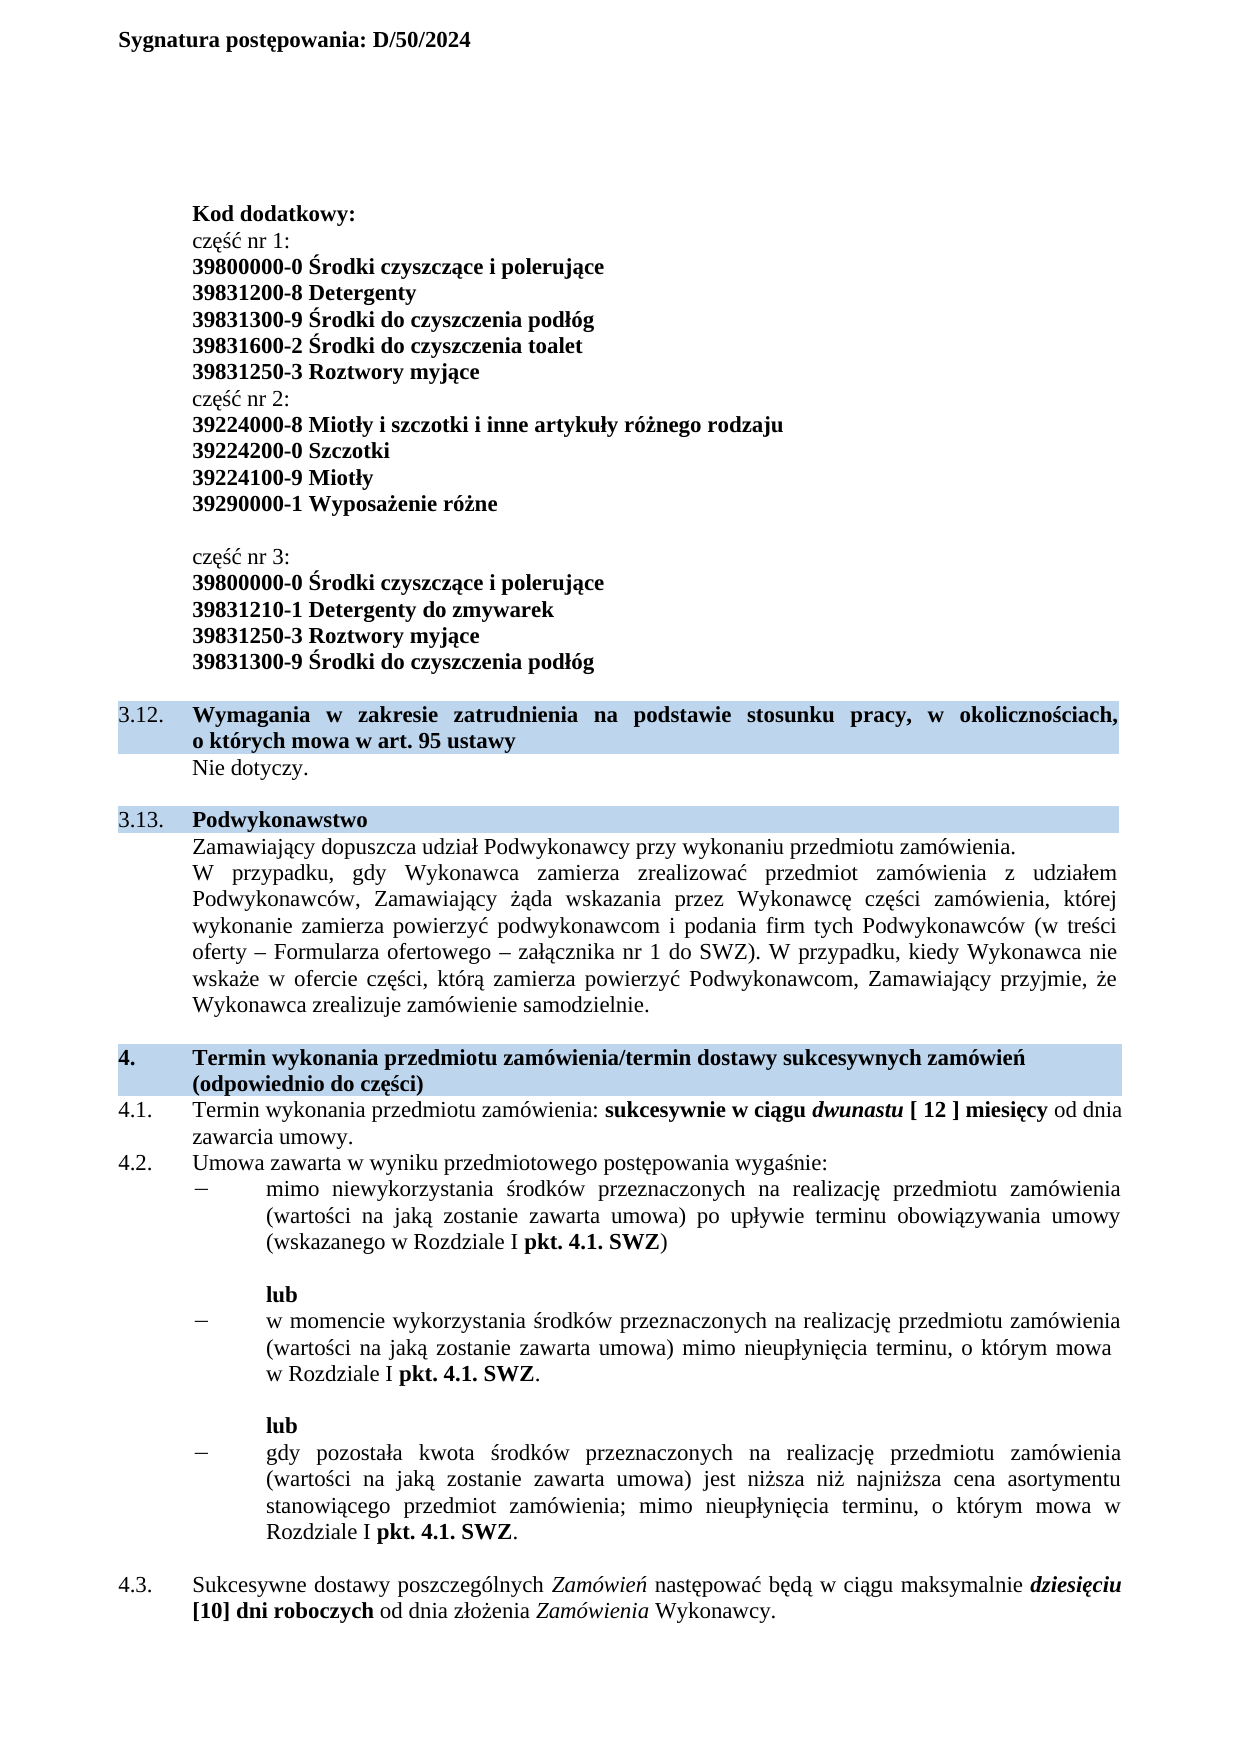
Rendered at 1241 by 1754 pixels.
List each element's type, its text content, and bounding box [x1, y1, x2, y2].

list Umowa zawarta w wyniku przedmiotowego postępowania wygaśnie: [118, 1149, 1122, 1175]
text 39831600-2 Środki do czyszczenia toalet [192, 332, 1119, 358]
text 39224100-9 Miotły [192, 464, 1119, 490]
text 39831200-8 Detergenty [192, 279, 1119, 306]
list Podwykonawstwo [118, 806, 1119, 833]
list Termin wykonania przedmiotu zamówienia: sukcesywnie w ciągu dwunastu [ 12 ] miesięcy od dnia zawarcia umowy. [118, 1096, 1122, 1149]
list Sukcesywne dostawy poszczególnych Zamówień następować będą w ciągu maksymalnie dziesięciu [10] dni roboczych od dnia złożenia Zamówienia Wykonawcy. [118, 1571, 1122, 1623]
text część nr 1: [192, 227, 1119, 253]
list Termin wykonania przedmiotu zamówienia/termin dostawy sukcesywnych zamówień (odpowiednio do części) [118, 1044, 1122, 1096]
text 39290000-1 Wyposażenie różne [192, 490, 1119, 517]
text 39800000-0 Środki czyszczące i polerujące [192, 569, 1119, 596]
text Kod dodatkowy: [192, 200, 1119, 227]
text Zamawiający dopuszcza udział Podwykonawcy przy wykonaniu przedmiotu zamówienia. [192, 833, 1122, 859]
list lub [266, 1281, 1122, 1307]
text część nr 3: [192, 543, 1119, 569]
text 39831300-9 Środki do czyszczenia podłóg [192, 306, 1119, 332]
list w momencie wykorzystania środków przeznaczonych na realizację przedmiotu zamówienia (wartości na jaką zostanie zawarta umowa) mimo nieupłynięcia terminu, o którym mowa w Rozdziale I pkt. 4.1. SWZ. [192, 1307, 1122, 1386]
list Wymagania w zakresie zatrudnienia na podstawie stosunku pracy, w okolicznościach, o których mowa w art. 95 ustawy [118, 701, 1119, 754]
list gdy pozostała kwota środków przeznaczonych na realizację przedmiotu zamówienia (wartości na jaką zostanie zawarta umowa) jest niższa niż najniższa cena asortymentu stanowiącego przedmiot zamówienia; mimo nieupłynięcia terminu, o którym mowa w Rozdziale I pkt. 4.1. SWZ. [192, 1439, 1122, 1544]
list mimo niewykorzystania środków przeznaczonych na realizację przedmiotu zamówienia (wartości na jaką zostanie zawarta umowa) po upływie terminu obowiązywania umowy (wskazanego w Rozdziale I pkt. 4.1. SWZ) [192, 1175, 1122, 1254]
list lub [266, 1413, 1122, 1439]
text 39831210-1 Detergenty do zmywarek [192, 596, 1119, 622]
text 39800000-0 Środki czyszczące i polerujące [192, 253, 1119, 279]
text 39224200-0 Szczotki [192, 437, 1119, 464]
list W przypadku, gdy Wykonawca zamierza zrealizować przedmiot zamówienia z udziałem Podwykonawców, Zamawiający żąda wskazania przez Wykonawcę części zamówienia, której wykonanie zamierza powierzyć podwykonawcom i podania firm tych Podwykonawców (w treści oferty – Formularza ofertowego – załącznika nr 1 do SWZ). W przypadku, kiedy Wykonawca nie wskaże w ofercie części, którą zamierza powierzyć Podwykonawcom, Zamawiający przyjmie, że Wykonawca zrealizuje zamówienie samodzielnie. [192, 859, 1119, 1017]
text 39224000-8 Miotły i szczotki i inne artykuły różnego rodzaju [192, 411, 1119, 437]
text 39831300-9 Środki do czyszczenia podłóg [192, 648, 1119, 675]
text część nr 2: [118, 385, 1119, 411]
text Nie dotyczy. [192, 754, 1119, 780]
text 39831250-3 Roztwory myjące [192, 358, 1119, 385]
text 39831250-3 Roztwory myjące [192, 622, 1119, 648]
